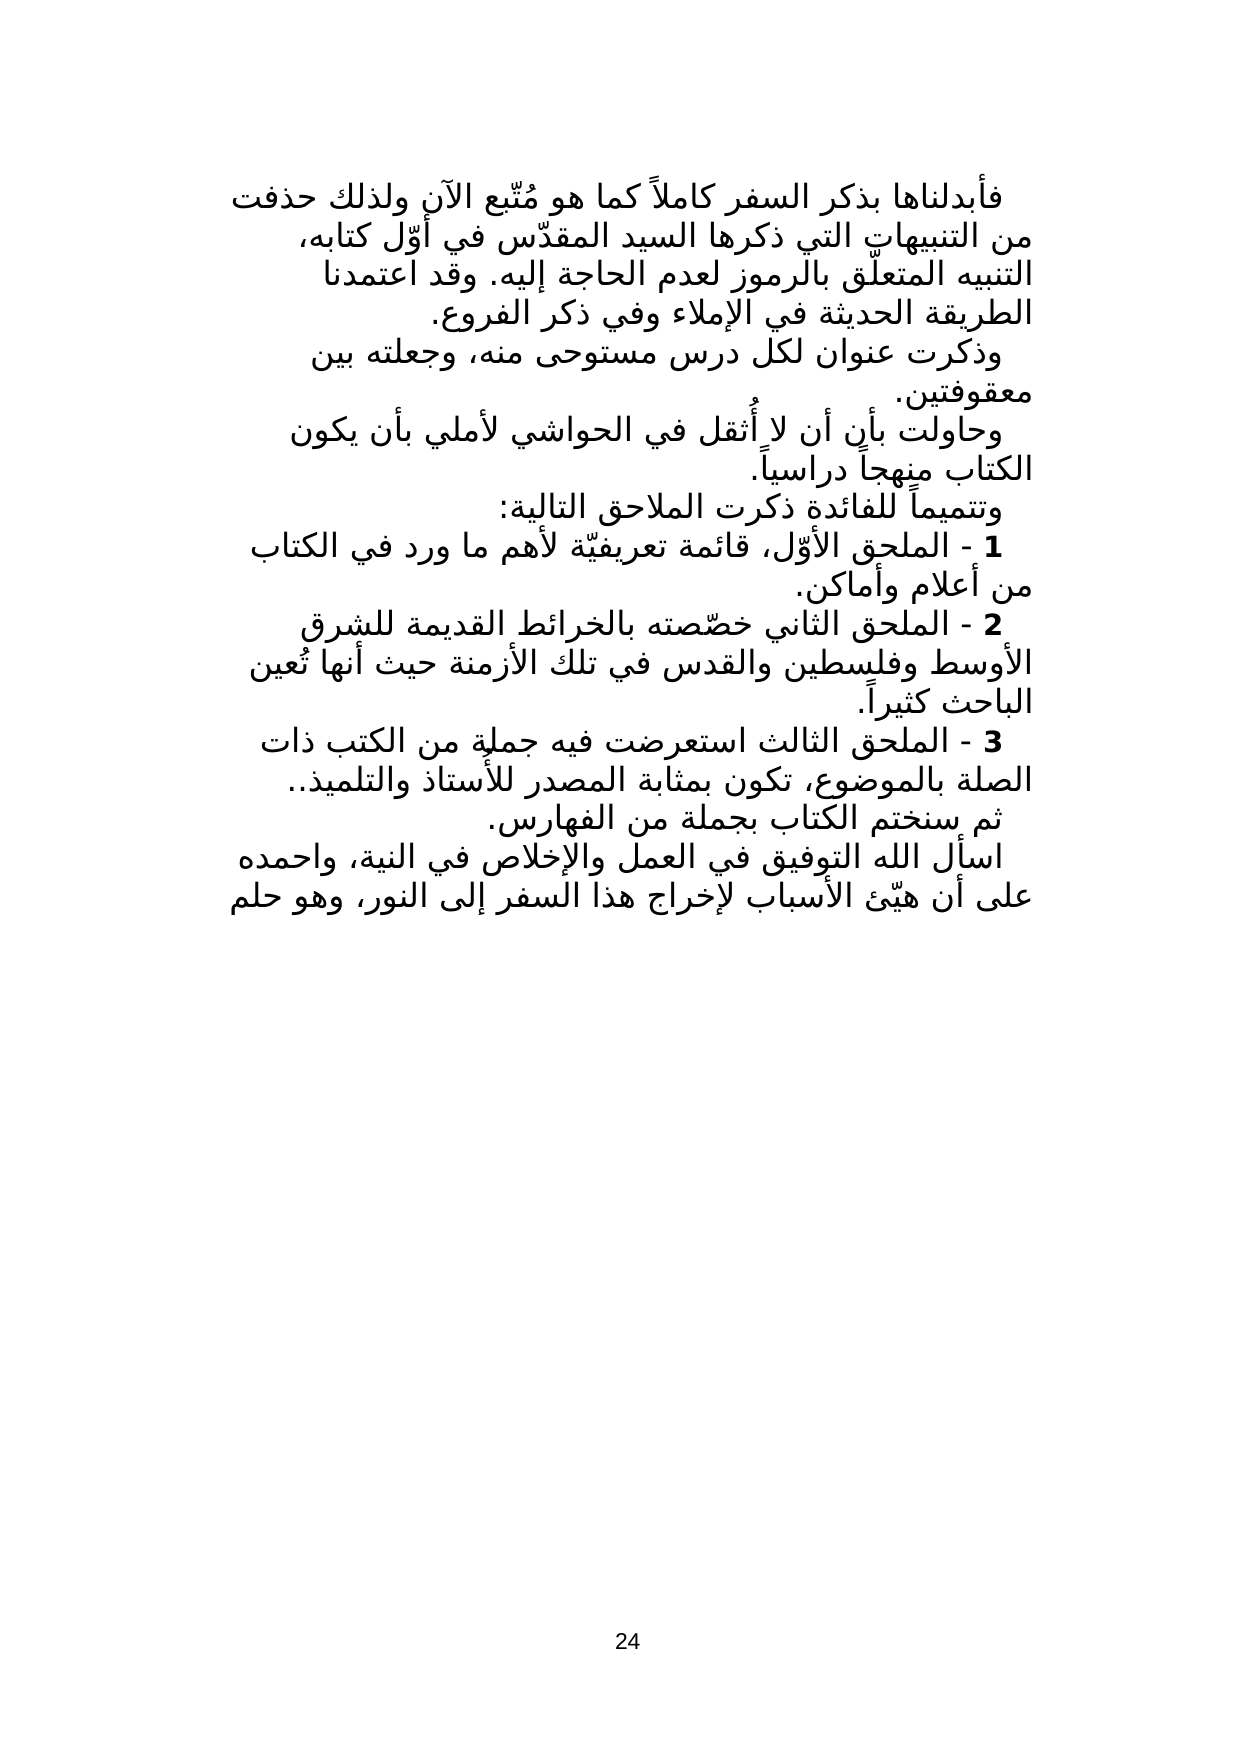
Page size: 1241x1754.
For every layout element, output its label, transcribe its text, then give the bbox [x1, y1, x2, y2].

text فأبدلناها بذكر السفر كاملاً كما هو مُتّبع الآن ولذلك حذفت من التنبيهات التي ذكرها السيد المقدّس في أوّل كتابه، التنبيه المتعلّق بالرموز لعدم الحاجة إليه. وقد اعتمدنا الطريقة الحديثة في الإملاء وفي ذكر الفروع. [222, 177, 1033, 333]
text وذكرت عنوان لكل درس مستوحى منه، وجعلته بين معقوفتين. [222, 333, 1033, 410]
text 3 - الملحق الثالث استعرضت فيه جملة من الكتب ذات الصلة بالموضوع، تكون بمثابة المصدر للأُستاذ والتلميذ.. [222, 721, 1033, 799]
text 1 - الملحق الأوّل، قائمة تعريفيّة لأهم ما ورد في الكتاب من أعلام وأماكن. [222, 527, 1033, 604]
text ثم سنختم الكتاب بجملة من الفهارس. [222, 799, 1033, 838]
text 2 - الملحق الثاني خصّصته بالخرائط القديمة للشرق الأوسط وفلسطين والقدس في تلك الأزمنة حيث أنها تُعين الباحث كثيراً. [222, 604, 1033, 721]
text اسأل الله التوفيق في العمل والإخلاص في النية، واحمده على أن هيّئ الأسباب لإخراج هذا السفر إلى النور، وهو حلم [222, 838, 1033, 915]
text وحاولت بأن أن لا أُثقل في الحواشي لأملي بأن يكون الكتاب منهجاً دراسياً. [222, 410, 1033, 488]
text وتتميماً للفائدة ذكرت الملاحق التالية: [222, 488, 1033, 527]
